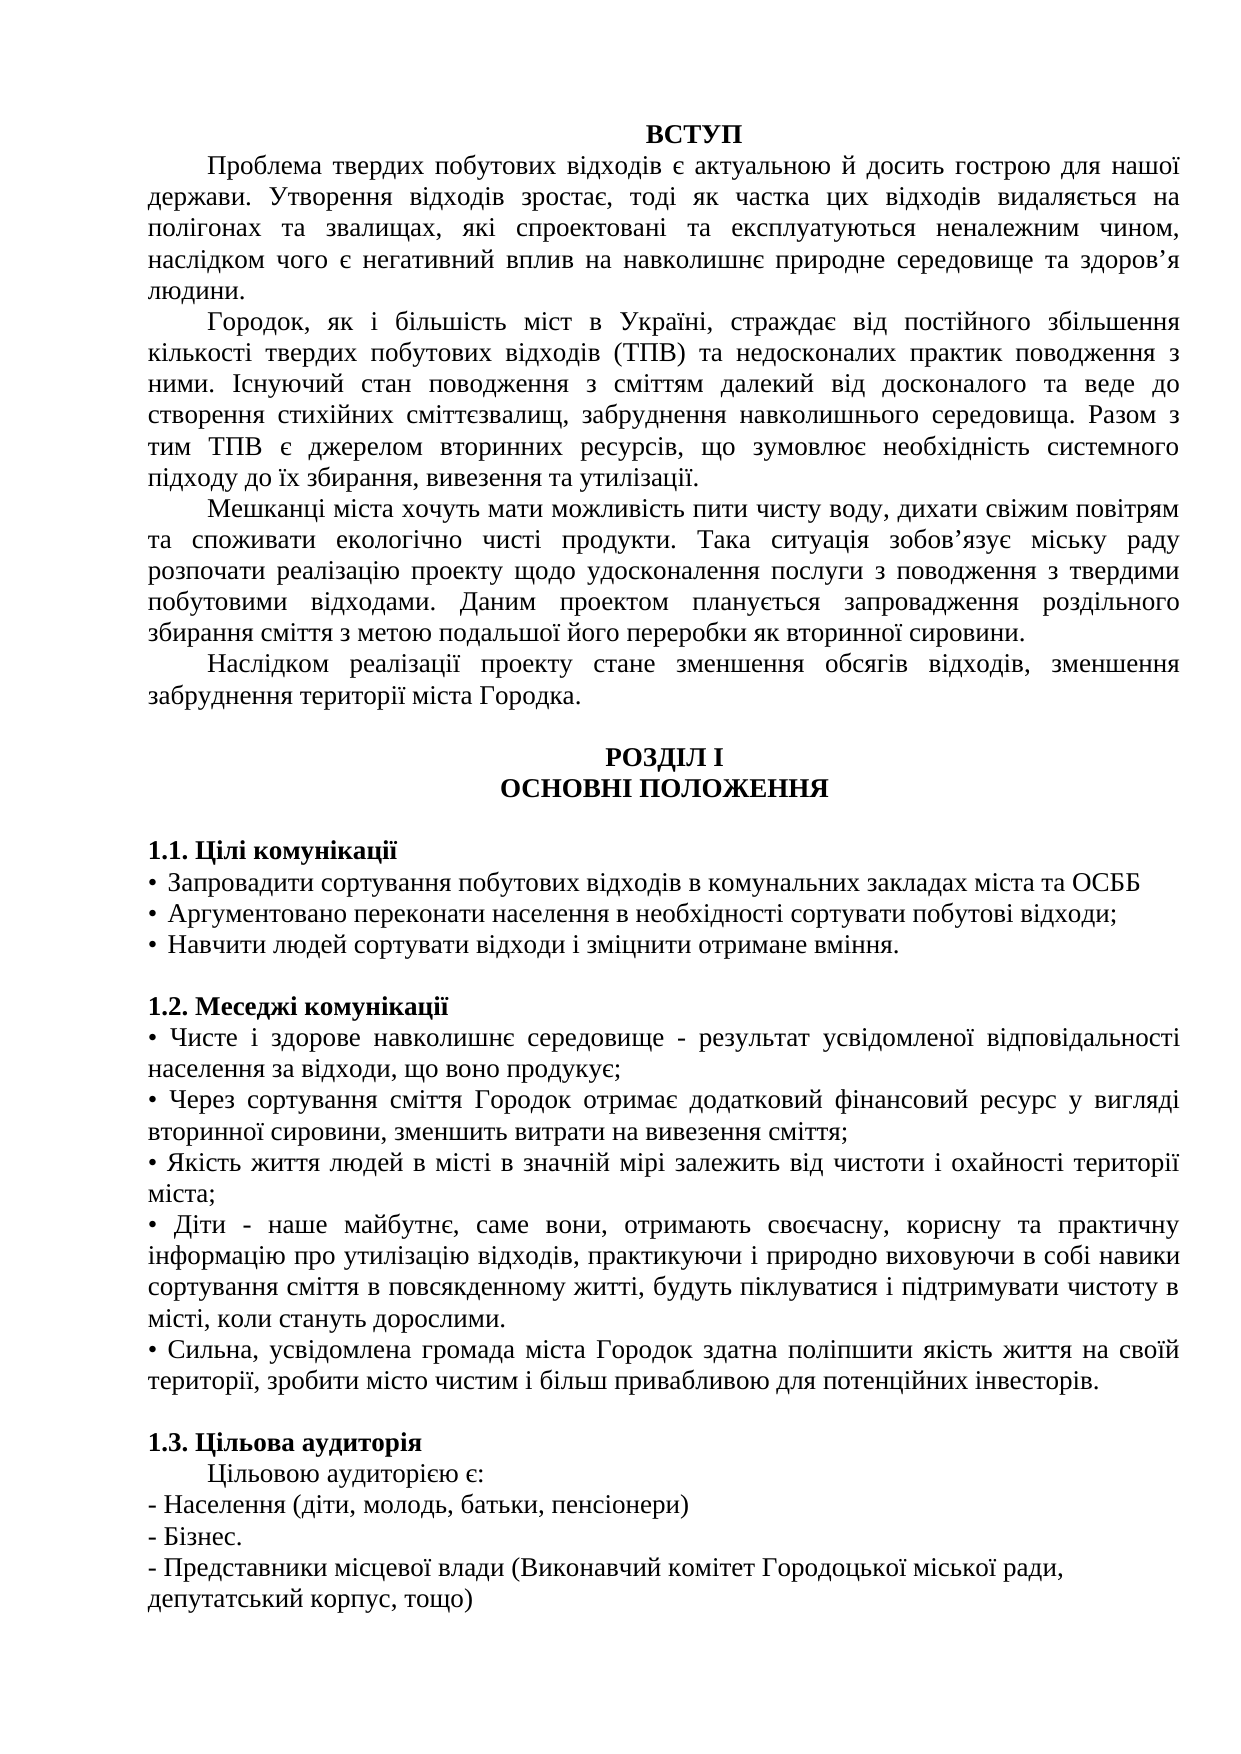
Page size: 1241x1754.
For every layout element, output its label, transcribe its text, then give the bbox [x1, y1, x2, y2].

subtitle • Чисте і здорове навколишнє середовище - результат усвідомленої відповідальності населення за відходи, що воно продукує; [148, 1021, 1181, 1084]
subtitle - Населення (діти, молодь, батьки, пенсіонери) [148, 1488, 1181, 1520]
subtitle Цільовою аудиторією є: [148, 1457, 1181, 1488]
subtitle Навчити людей сортувати відходи і зміцнити отримане вміння. [148, 928, 1181, 959]
subtitle Наслідком реалізації проекту стане зменшення обсягів відходів, зменшення забруднення території міста Городка. [148, 648, 1181, 710]
subtitle Запровадити сортування побутових відходів в комунальних закладах міста та ОСББ [148, 866, 1181, 897]
subtitle - Представники місцевої влади (Виконавчий комітет Городоцької міської ради, депутатський корпус, тощо) [148, 1551, 1181, 1613]
subtitle 1.3. Цільова аудиторія [148, 1426, 1181, 1457]
subtitle Аргументовано переконати населення в необхідності сортувати побутові відходи; [148, 897, 1181, 928]
subtitle • Через сортування сміття Городок отримає додатковий фінансовий ресурс у вигляді вторинної сировини, зменшить витрати на вивезення сміття; [148, 1084, 1181, 1146]
subtitle 1.1. Цілі комунікації [148, 834, 1181, 866]
subtitle 1.2. Меседжі комунікації [148, 990, 1181, 1021]
subtitle Проблема твердих побутових відходів є актуальною й досить гострою для нашої держави. Утворення відходів зростає, тоді як частка цих відходів видаляється на полігонах та звалищах, які спроектовані та експлуатуються неналежним чином, наслідком чого є негативний вплив на навколишнє природне середовище та здоров’я людини. [148, 149, 1181, 305]
subtitle • Діти - наше майбутнє, саме вони, отримають своєчасну, корисну та практичну інформацію про утилізацію відходів, практикуючи і природно виховуючи в собі навики сортування сміття в повсякденному житті, будуть піклуватися і підтримувати чистоту в місті, коли стануть дорослими. [148, 1208, 1181, 1333]
subtitle Мешканці міста хочуть мати можливість пити чисту воду, дихати свіжим повітрям та споживати екологічно чисті продукти. Така ситуація зобов’язує міську раду розпочати реалізацію проекту щодо удосконалення послуги з поводження з твердими побутовими відходами. Даним проектом планується запровадження роздільного збирання сміття з метою подальшої його переробки як вторинної сировини. [148, 492, 1181, 648]
subtitle РОЗДІЛ І [148, 741, 1181, 772]
subtitle - Бізнес. [148, 1520, 1181, 1551]
subtitle • Якість життя людей в місті в значній мірі залежить від чистоти і охайності території міста; [148, 1146, 1181, 1208]
subtitle • Сильна, усвідомлена громада міста Городок здатна поліпшити якість життя на своїй території, зробити місто чистим і більш привабливою для потенційних інвесторів. [148, 1333, 1181, 1395]
subtitle Городок, як і більшість міст в Україні, страждає від постійного збільшення кількості твердих побутових відходів (ТПВ) та недосконалих практик поводження з ними. Існуючий стан поводження з сміттям далекий від досконалого та веде до створення стихійних сміттєзвалищ, забруднення навколишнього середовища. Разом з тим ТПВ є джерелом вторинних ресурсів, що зумовлює необхідність системного підходу до їх збирання, вивезення та утилізації. [148, 305, 1181, 492]
subtitle ВСТУП [148, 118, 1181, 149]
subtitle ОСНОВНІ ПОЛОЖЕННЯ [148, 772, 1181, 803]
